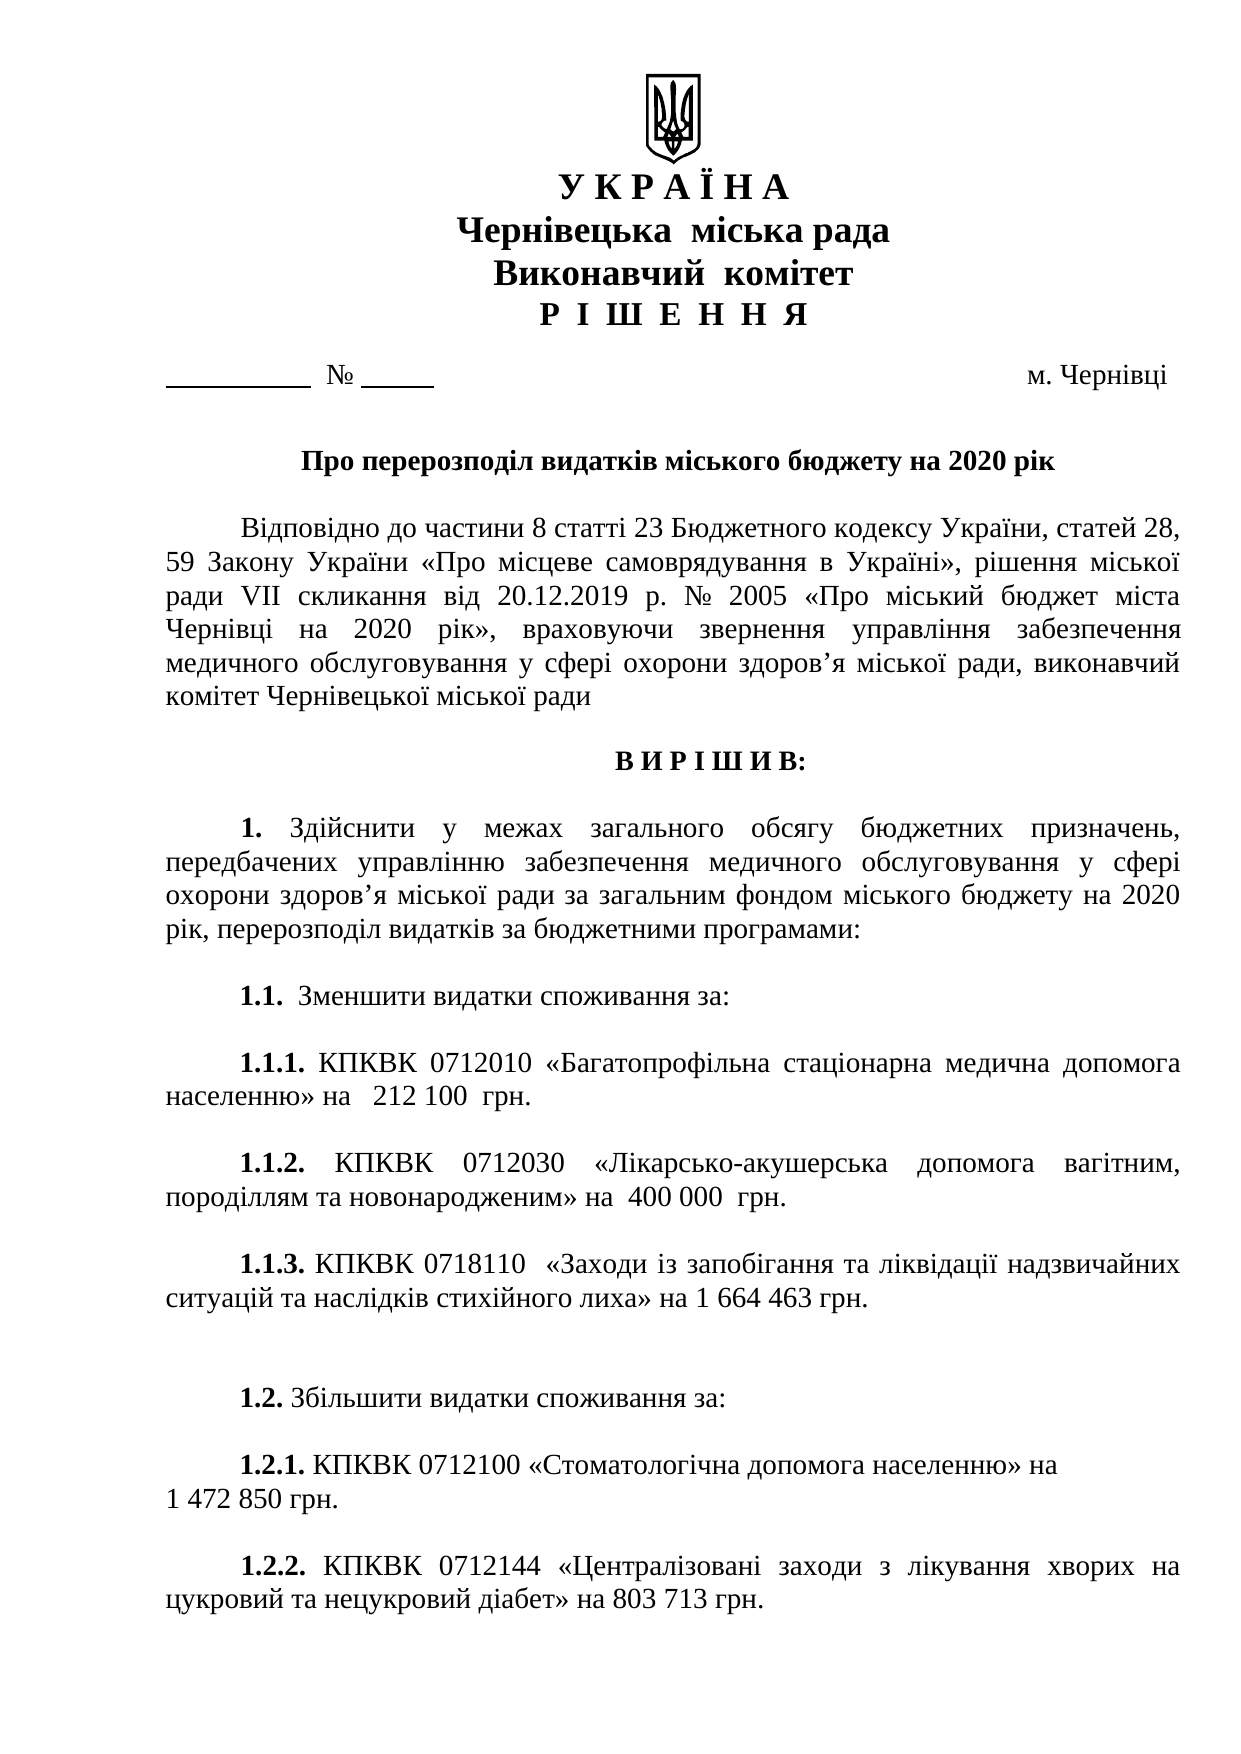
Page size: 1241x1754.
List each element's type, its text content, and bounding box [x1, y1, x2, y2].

table_header Про перерозподіл видатків міського бюджету на 2020 рік [165, 444, 1191, 511]
text Чернівецька міська рада [165, 208, 1181, 251]
text Відповідно до частини 8 статті 23 Бюджетного кодексу України, статей 28, 59 Закону України «Про місцеве самоврядування в Україні», рішення міської ради VII скликання від 20.12.2019 р. № 2005 «Про міський бюджет міста Чернівці на 2020 рік», враховуючи звернення управління забезпечення медичного обслуговування у сфері охорони здоров’я міської ради, виконавчий комітет Чернівецької міської ради [165, 511, 1181, 712]
text 1.2. Збільшити видатки споживання за: [165, 1380, 1181, 1414]
subtitle Р І Ш Е Н Н Я [165, 294, 1181, 332]
list 1.2.2. КПКВК 0712144 «Централізовані заходи з лікування хворих на цукровий та нецукровий діабет» на 803 713 грн. [165, 1548, 1181, 1615]
text № м. Чернівці [165, 357, 1181, 391]
text В И Р І Ш И В: [165, 744, 1181, 777]
text 1.1.2. КПКВК 0712030 «Лікарсько-акушерська допомога вагітним, породіллям та новонародженим» на 400 000 грн. [165, 1146, 1181, 1213]
subtitle Виконавчий комітет [165, 251, 1181, 294]
text 1.1.3. КПКВК 0718110 «Заходи із запобігання та ліквідації надзвичайних ситуацій та наслідків стихійного лиха» на 1 664 463 грн. [165, 1246, 1181, 1313]
text У К Р А Ї Н А [165, 164, 1181, 208]
text 1.2.1. КПКВК 0712100 «Стоматологічна допомога населенню» на 1 472 850 грн. [165, 1447, 1181, 1514]
text 1. Здійснити у межах загального обсягу бюджетних призначень, передбачених управлінню забезпечення медичного обслуговування у сфері охорони здоров’я міської ради за загальним фондом міського бюджету на 2020 рік, перерозподіл видатків за бюджетними програмами: [165, 810, 1181, 944]
text 1.1. Зменшити видатки споживання за: [165, 978, 1181, 1011]
text 1.1.1. КПКВК 0712010 «Багатопрофільна стаціонарна медична допомога населенню» на 212 100 грн. [165, 1045, 1181, 1112]
